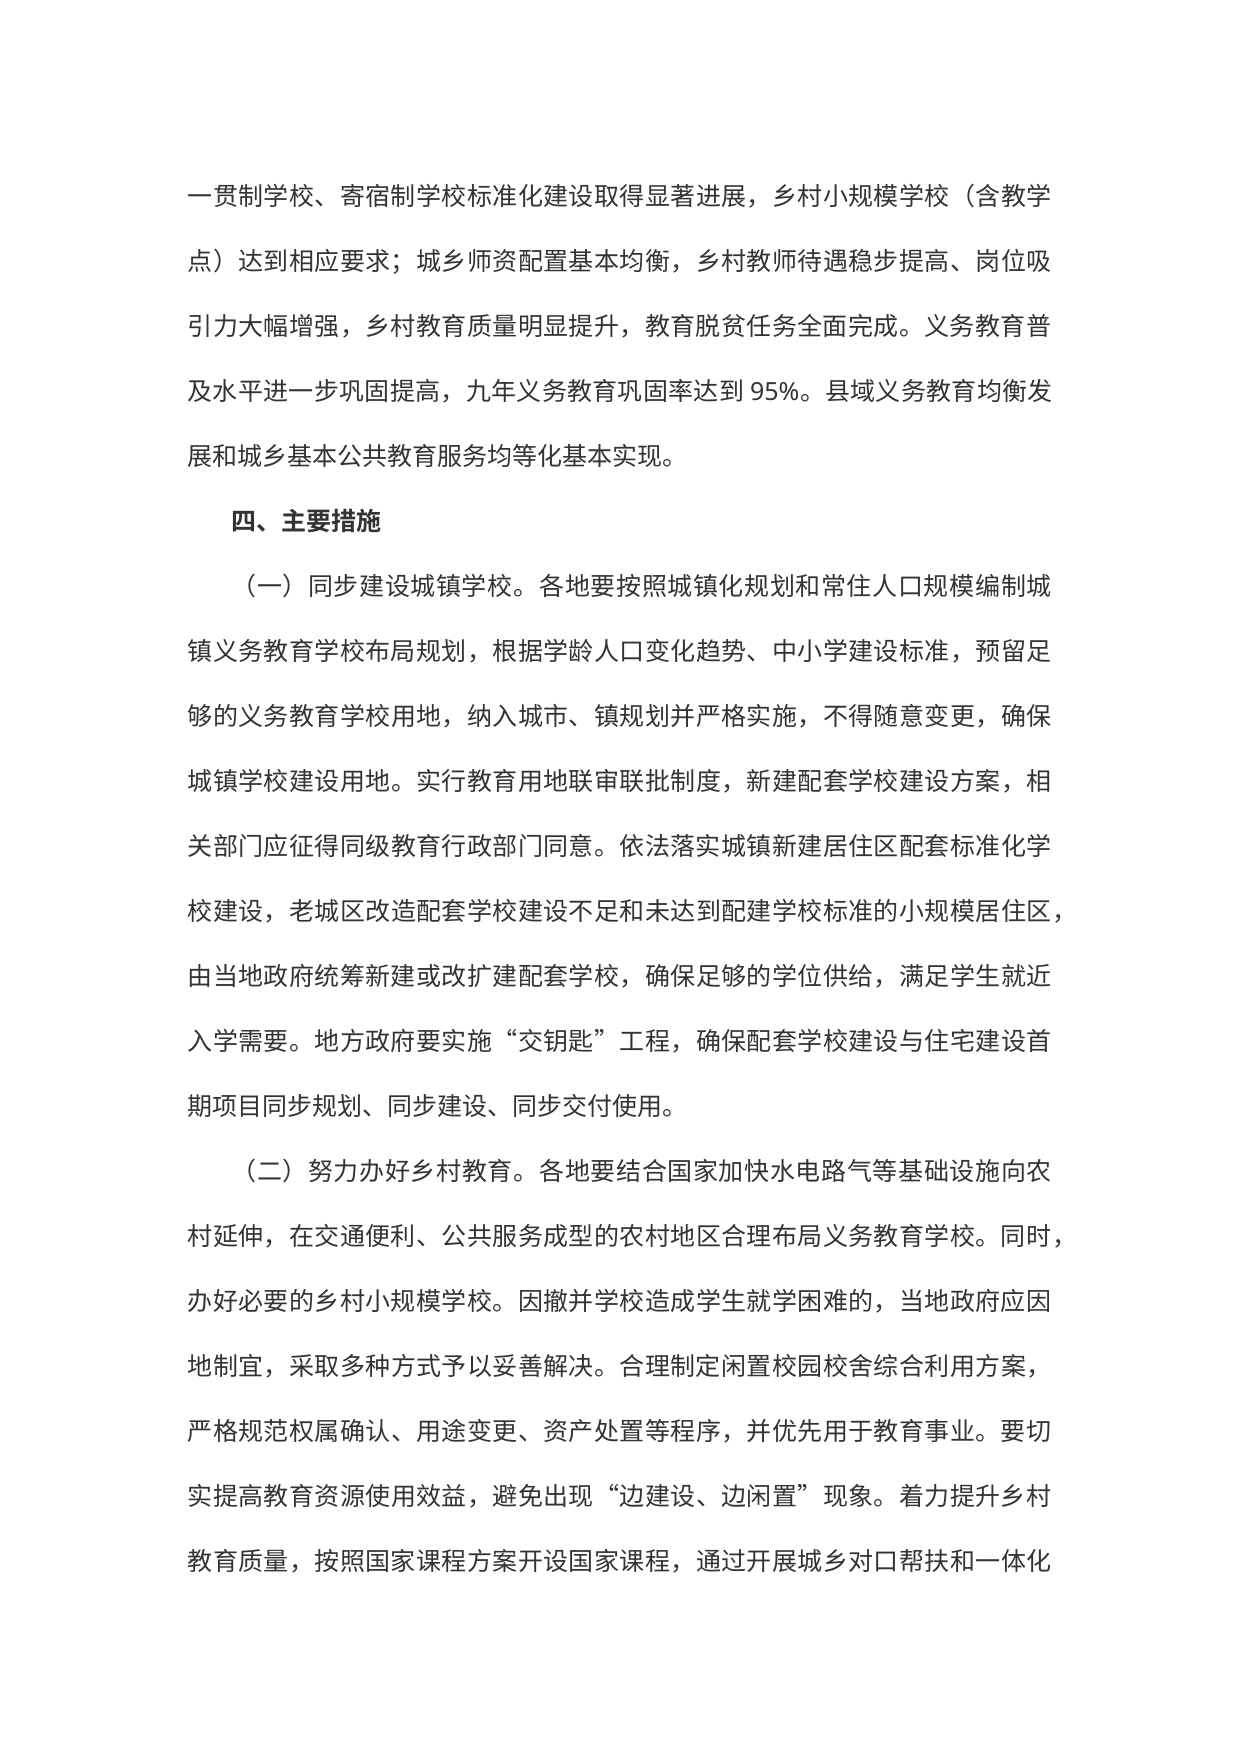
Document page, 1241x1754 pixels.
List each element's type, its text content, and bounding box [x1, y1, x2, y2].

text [187, 1137, 1053, 1592]
text （一）同步建设城镇学校。各地要按照城镇化规划和常住人口规模编制城镇义务教育学校布局规划，根据学龄人口变化趋势、中小学建设标准，预留足够的义务教育学校用地，纳入城市、镇规划并严格实施，不得随意变更，确保城镇学校建设用地。实行教育用地联审联批制度，新建配套学校建设方案，相关部门应征得同级教育行政部门同意。依法落实城镇新建居住区配套标准化学校建设，老城区改造配套学校建设不足和未达到配建学校标准的小规模居住区，由当地政府统筹新建或改扩建配套学校，确保足够的学位供给，满足学生就近入学需要。地方政府要实施“交钥匙”工程，确保配套学校建设与住宅建设首期项目同步规划、同步建设、同步交付使用。 [187, 552, 1053, 1137]
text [187, 162, 1053, 487]
text 四、主要措施 [187, 487, 1053, 552]
